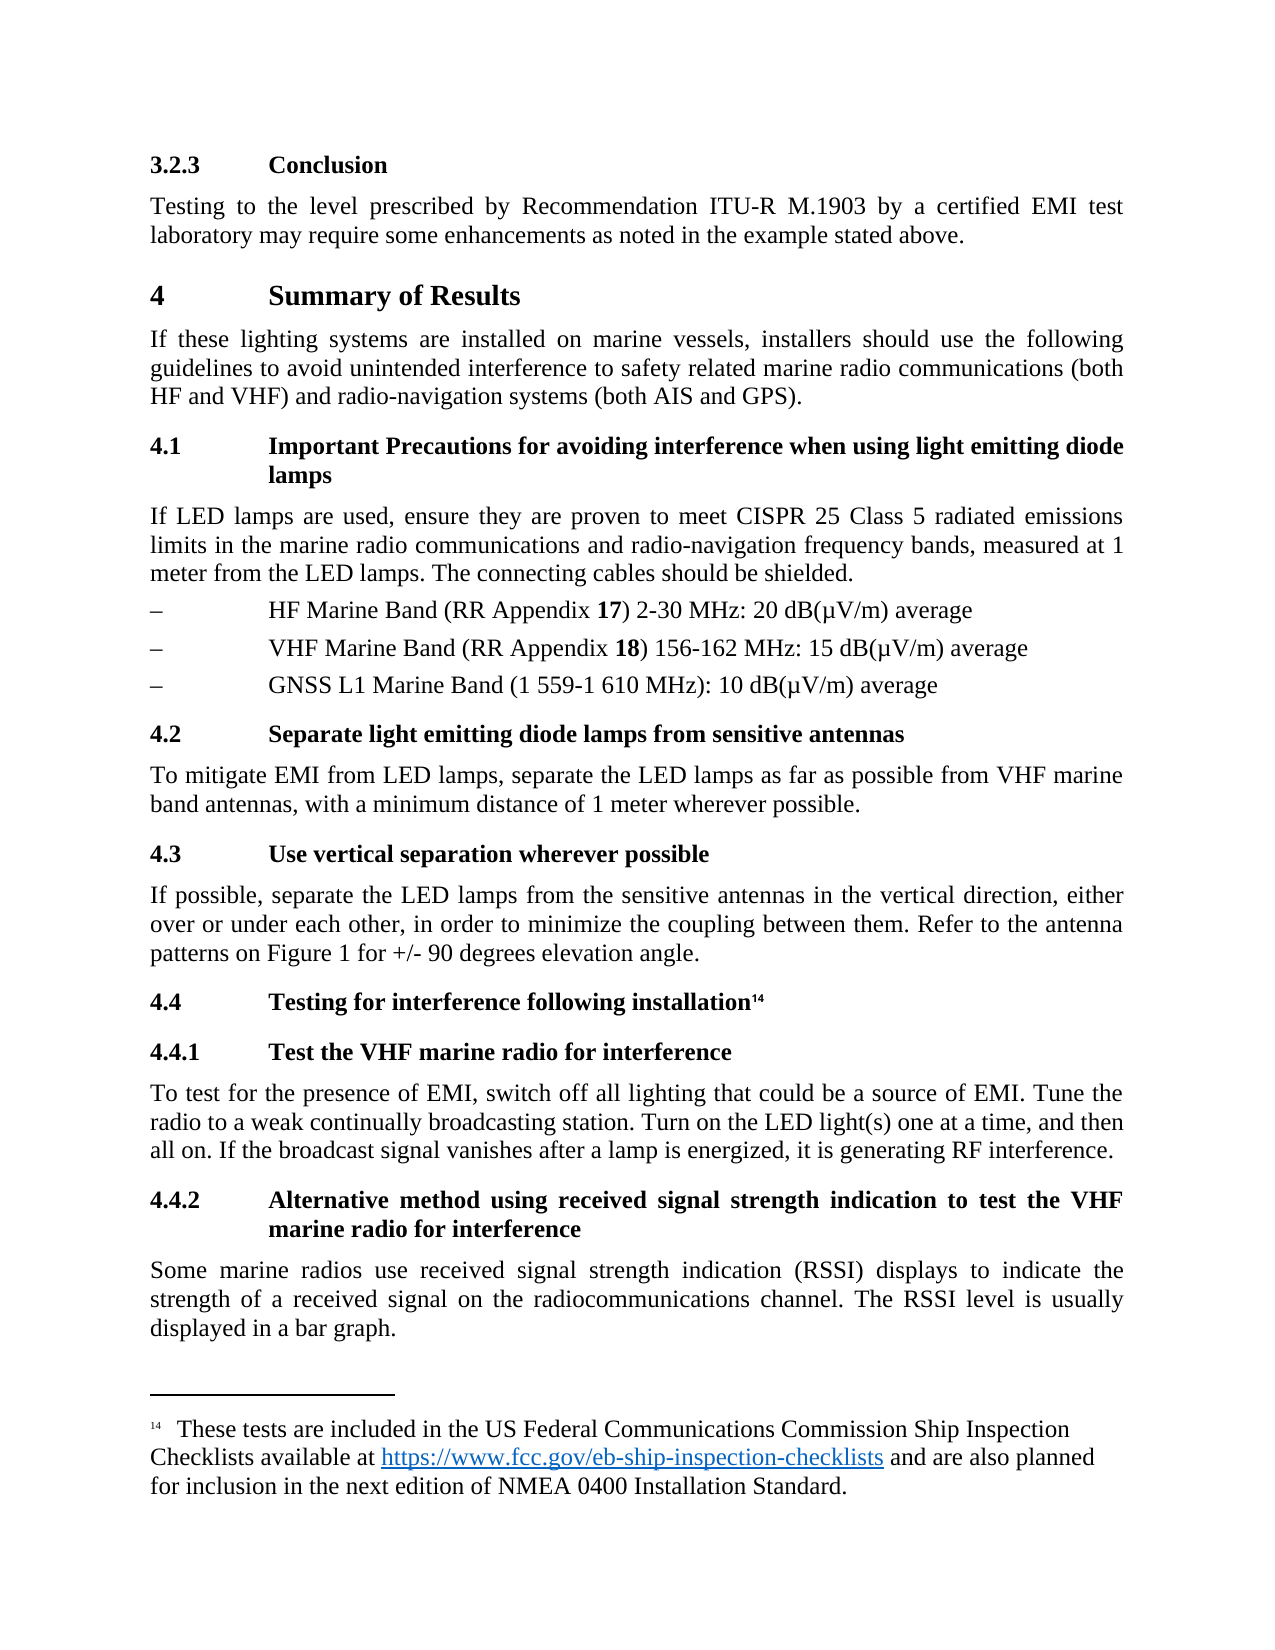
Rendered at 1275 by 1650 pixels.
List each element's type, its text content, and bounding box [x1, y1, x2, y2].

text – VHF Marine Band (RR Appendix 18) 156-162 MHz: 15 dB(µV/m) average [150, 633, 1125, 661]
subtitle 4.2 Separate light emitting diode lamps from sensitive antennas [150, 719, 1125, 748]
subtitle 4.3 Use vertical separation wherever possible [150, 839, 1125, 868]
text – HF Marine Band (RR Appendix 17) 2-30 MHz: 20 dB(µV/m) average [150, 596, 1125, 624]
subtitle 4 Summary of Results [150, 278, 1125, 311]
text Testing to the level prescribed by Recommendation ITU-R M.1903 by a certified EMI test laboratory may require some enhancements as noted in the example stated above. [150, 191, 1125, 249]
subtitle 3.2.3 Conclusion [150, 150, 1125, 179]
text Some marine radios use received signal strength indication (RSSI) displays to indicate the strength of a received signal on the radiocommunications channel. The RSSI level is usually displayed in a bar graph. [150, 1255, 1125, 1341]
subtitle 4.1 Important Precautions for avoiding interference when using light emitting diode lamps [150, 431, 1125, 488]
subtitle 4.4 Testing for interference following installation [150, 987, 1125, 1016]
text – GNSS L1 Marine Band (1 559-1 610 MHz): 10 dB(µV/m) average [150, 670, 1125, 698]
text To mitigate EMI from LED lamps, separate the LED lamps as far as possible from VHF marine band antennas, with a minimum distance of 1 meter wherever possible. [150, 761, 1125, 818]
text If LED lamps are used, ensure they are proven to meet CISPR 25 Class 5 radiated emissions limits in the marine radio communications and radio-navigation frequency bands, measured at 1 meter from the LED lamps. The connecting cables should be shielded. [150, 501, 1125, 587]
subtitle 4.4.2 Alternative method using received signal strength indication to test the VHF marine radio for interference [150, 1185, 1125, 1243]
text If possible, separate the LED lamps from the sensitive antennas in the vertical direction, either over or under each other, in order to minimize the coupling between them. Refer to the antenna patterns on Figure 1 for +/- 90 degrees elevation angle. [150, 880, 1125, 966]
subtitle 4.4.1 Test the VHF marine radio for interference [150, 1037, 1125, 1066]
text If these lighting systems are installed on marine vessels, installers should use the following guidelines to avoid unintended interference to safety related marine radio communications (both HF and VHF) and radio-navigation systems (both AIS and GPS). [150, 324, 1125, 410]
text To test for the presence of EMI, switch off all lighting that could be a source of EMI. Tune the radio to a weak continually broadcasting station. Turn on the LED light(s) one at a time, and then all on. If the broadcast signal vanishes after a lamp is energized, it is generating RF interference. [150, 1078, 1125, 1164]
